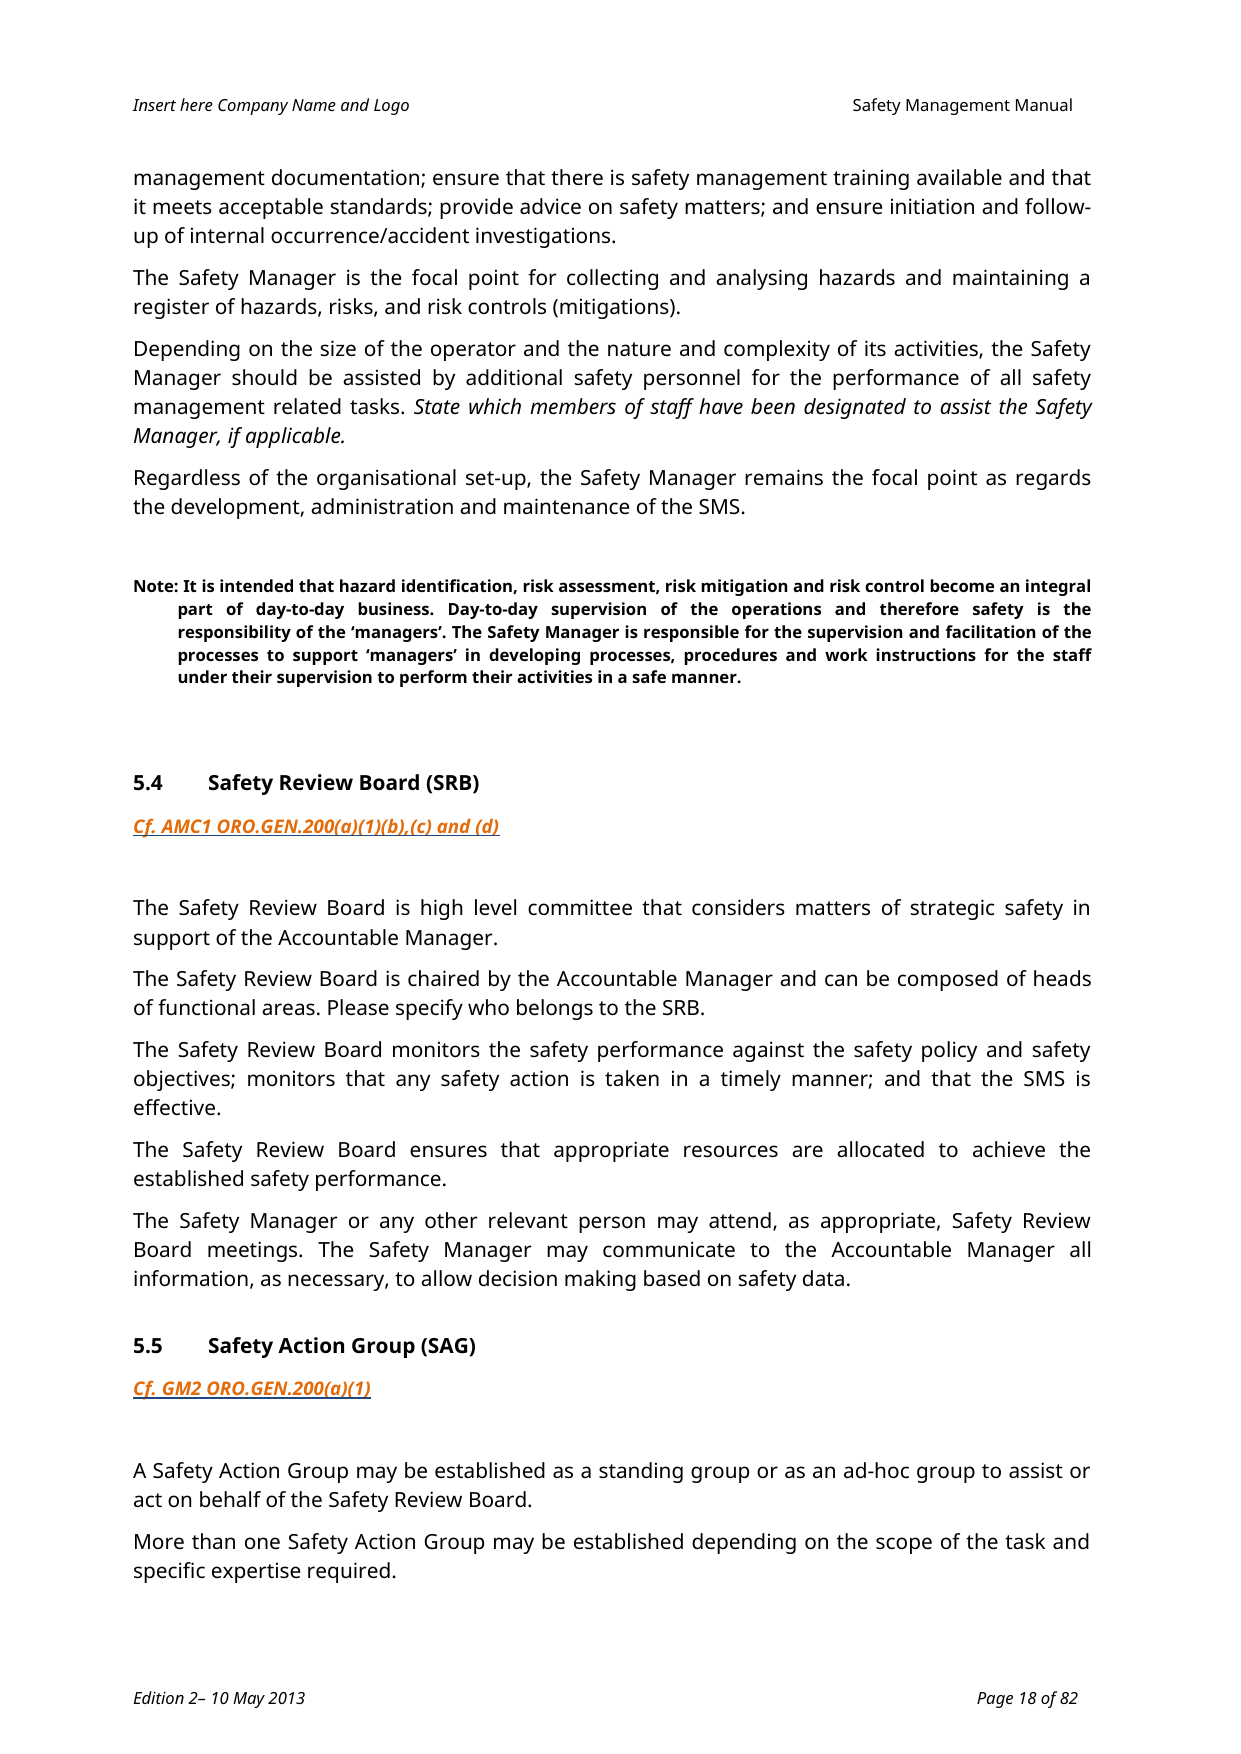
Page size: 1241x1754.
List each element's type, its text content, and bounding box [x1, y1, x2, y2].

text The Safety Review Board ensures that appropriate resources are allocated to achieve the established safety performance. [133, 1134, 1093, 1193]
subtitle 5.5 Safety Action Group (SAG) [133, 1330, 1093, 1359]
text The Safety Review Board is chaired by the Accountable Manager and can be composed of heads of functional areas. Please specify who belongs to the SRB. [133, 963, 1093, 1022]
subtitle 5.4 Safety Review Board (SRB) [133, 768, 1093, 797]
text More than one Safety Action Group may be established depending on the scope of the task and specific expertise required. [133, 1526, 1093, 1584]
text Cf. GM2 ORO.GEN.200(a)(1) [133, 1372, 1093, 1401]
text Depending on the size of the operator and the nature and complexity of its activities, the Safety Manager should be assisted by additional safety personnel for the performance of all safety management related tasks. State which members of staff have been designated to assist the Safety Manager, if applicable. [133, 333, 1093, 450]
text A Safety Action Group may be established as a standing group or as an ad-hoc group to assist or act on behalf of the Safety Review Board. [133, 1455, 1093, 1513]
text Cf. AMC1 ORO.GEN.200(a)(1)(b),(c) and (d) [133, 809, 1093, 838]
text Regardless of the organisational set-up, the Safety Manager remains the focal point as regards the development, administration and maintenance of the SMS. [133, 462, 1093, 521]
text The Safety Manager is the focal point for collecting and analysing hazards and maintaining a register of hazards, risks, and risk controls (mitigations). [133, 262, 1093, 321]
text Note: It is intended that hazard identification, risk assessment, risk mitigation and risk control become an integral part of day-to-day business. Day-to-day supervision of the operations and therefore safety is the responsibility of the ‘managers’. The Safety Manager is responsible for the supervision and facilitation of the processes to support ‘managers’ in developing processes, procedures and work instructions for the staff under their supervision to perform their activities in a safe manner. [133, 575, 1093, 688]
text The Safety Manager or any other relevant person may attend, as appropriate, Safety Review Board meetings. The Safety Manager may communicate to the Accountable Manager all information, as necessary, to allow decision making based on safety data. [133, 1205, 1093, 1293]
text The Safety Review Board is high level committee that considers matters of strategic safety in support of the Accountable Manager. [133, 893, 1093, 951]
text The Safety Review Board monitors the safety performance against the safety policy and safety objectives; monitors that any safety action is taken in a timely manner; and that the SMS is effective. [133, 1034, 1093, 1122]
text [133, 162, 1093, 250]
